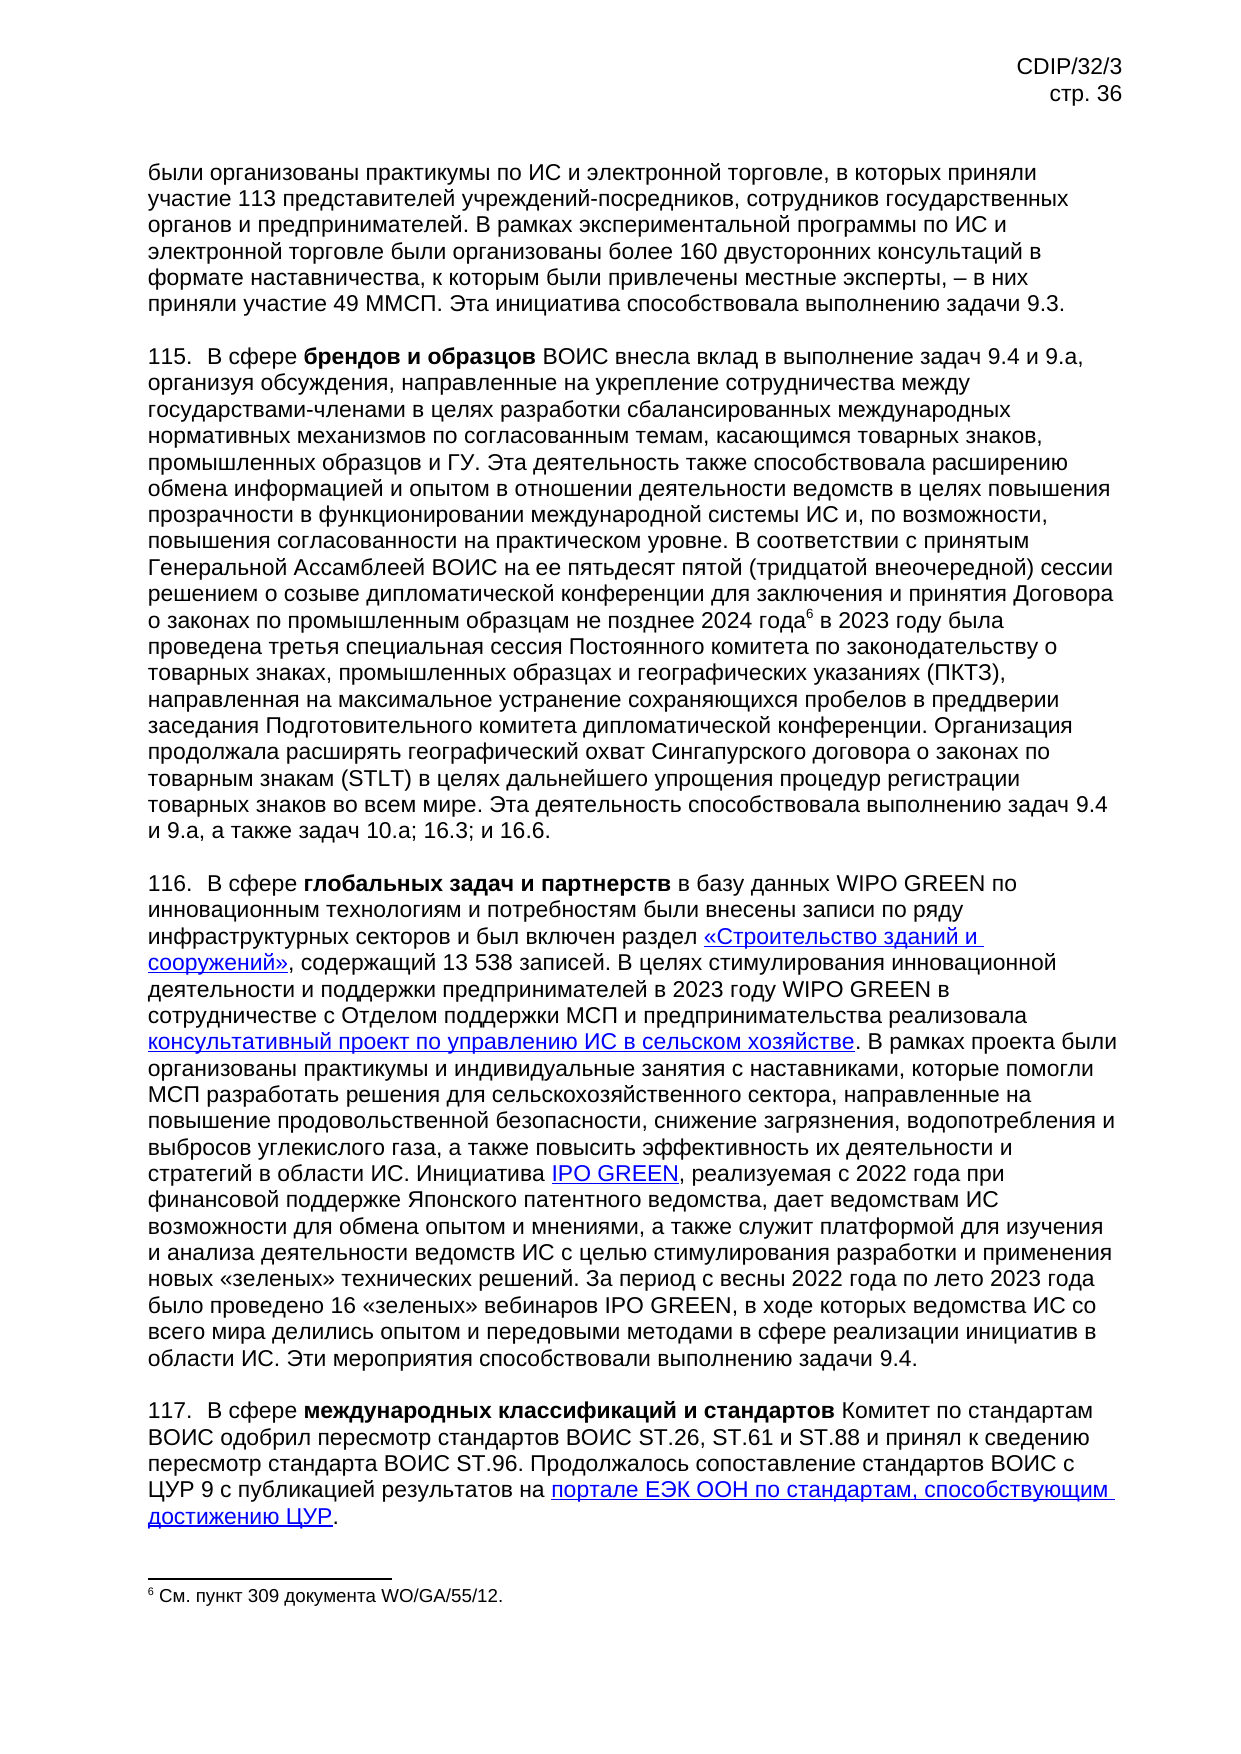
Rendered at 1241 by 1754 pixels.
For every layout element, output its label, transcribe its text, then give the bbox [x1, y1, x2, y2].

list В сфере глобальных задач и партнерств в базу данных WIPO GREEN по инновационным технологиям и потребностям были внесены записи по ряду инфраструктурных секторов и был включен раздел «Строительство зданий и сооружений», содержащий 13 538 записей. В целях стимулирования инновационной деятельности и поддержки предпринимателей в 2023 году WIPO GREEN в сотрудничестве с Отделом поддержки МСП и предпринимательства реализовала консультативный проект по управлению ИС в сельском хозяйстве. В рамках проекта были организованы практикумы и индивидуальные занятия с наставниками, которые помогли МСП разработать решения для сельскохозяйственного сектора, направленные на повышение продовольственной безопасности, снижение загрязнения, водопотребления и выбросов углекислого газа, а также повысить эффективность их деятельности и стратегий в области ИС. Инициатива IPO GREEN, реализуемая с 2022 года при финансовой поддержке Японского патентного ведомства, дает ведомствам ИС возможности для обмена опытом и мнениями, а также служит платформой для изучения и анализа деятельности ведомств ИС с целью стимулирования разработки и применения новых «зеленых» технических решений. За период с весны 2022 года по лето 2023 года было проведено 16 «зеленых» вебинаров IPO GREEN, в ходе которых ведомства ИС со всего мира делились опытом и передовыми методами в сфере реализации инициатив в области ИС. Эти мероприятия способствовали выполнению задачи 9.4. [148, 870, 1122, 1371]
list В сфере брендов и образцов ВОИС внесла вклад в выполнение задач 9.4 и 9.a, организуя обсуждения, направленные на укрепление сотрудничества между государствами-членами в целях разработки сбалансированных международных нормативных механизмов по согласованным темам, касающимся товарных знаков, промышленных образцов и ГУ. Эта деятельность также способствовала расширению обмена информацией и опытом в отношении деятельности ведомств в целях повышения прозрачности в функционировании международной системы ИС и, по возможности, повышения согласованности на практическом уровне. В соответствии с принятым Генеральной Ассамблеей ВОИС на ее пятьдесят пятой (тридцатой внеочередной) сессии решением о созыве дипломатической конференции для заключения и принятия Договора о законах по промышленным образцам не позднее 2024 года в 2023 году была проведена третья специальная сессия Постоянного комитета по законодательству о товарных знаках, промышленных образцах и географических указаниях (ПКТЗ), направленная на максимальное устранение сохраняющихся пробелов в преддверии заседания Подготовительного комитета дипломатической конференции. Организация продолжала расширять географический охват Сингапурского договора о законах по товарным знакам (STLT) в целях дальнейшего упрощения процедур регистрации товарных знаков во всем мире. Эта деятельность способствовала выполнению задач 9.4 и 9.a, а также задач 10.a; 16.3; и 16.6. [148, 343, 1122, 844]
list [148, 158, 1122, 317]
list В сфере международных классификаций и стандартов Комитет по стандартам ВОИС одобрил пересмотр стандартов ВОИС ST.26, ST.61 и ST.88 и принял к сведению пересмотр стандарта ВОИС ST.96. Продолжалось сопоставление стандартов ВОИС с ЦУР 9 с публикацией результатов на портале ЕЭК ООН по стандартам, способствующим достижению ЦУР. [148, 1397, 1122, 1529]
